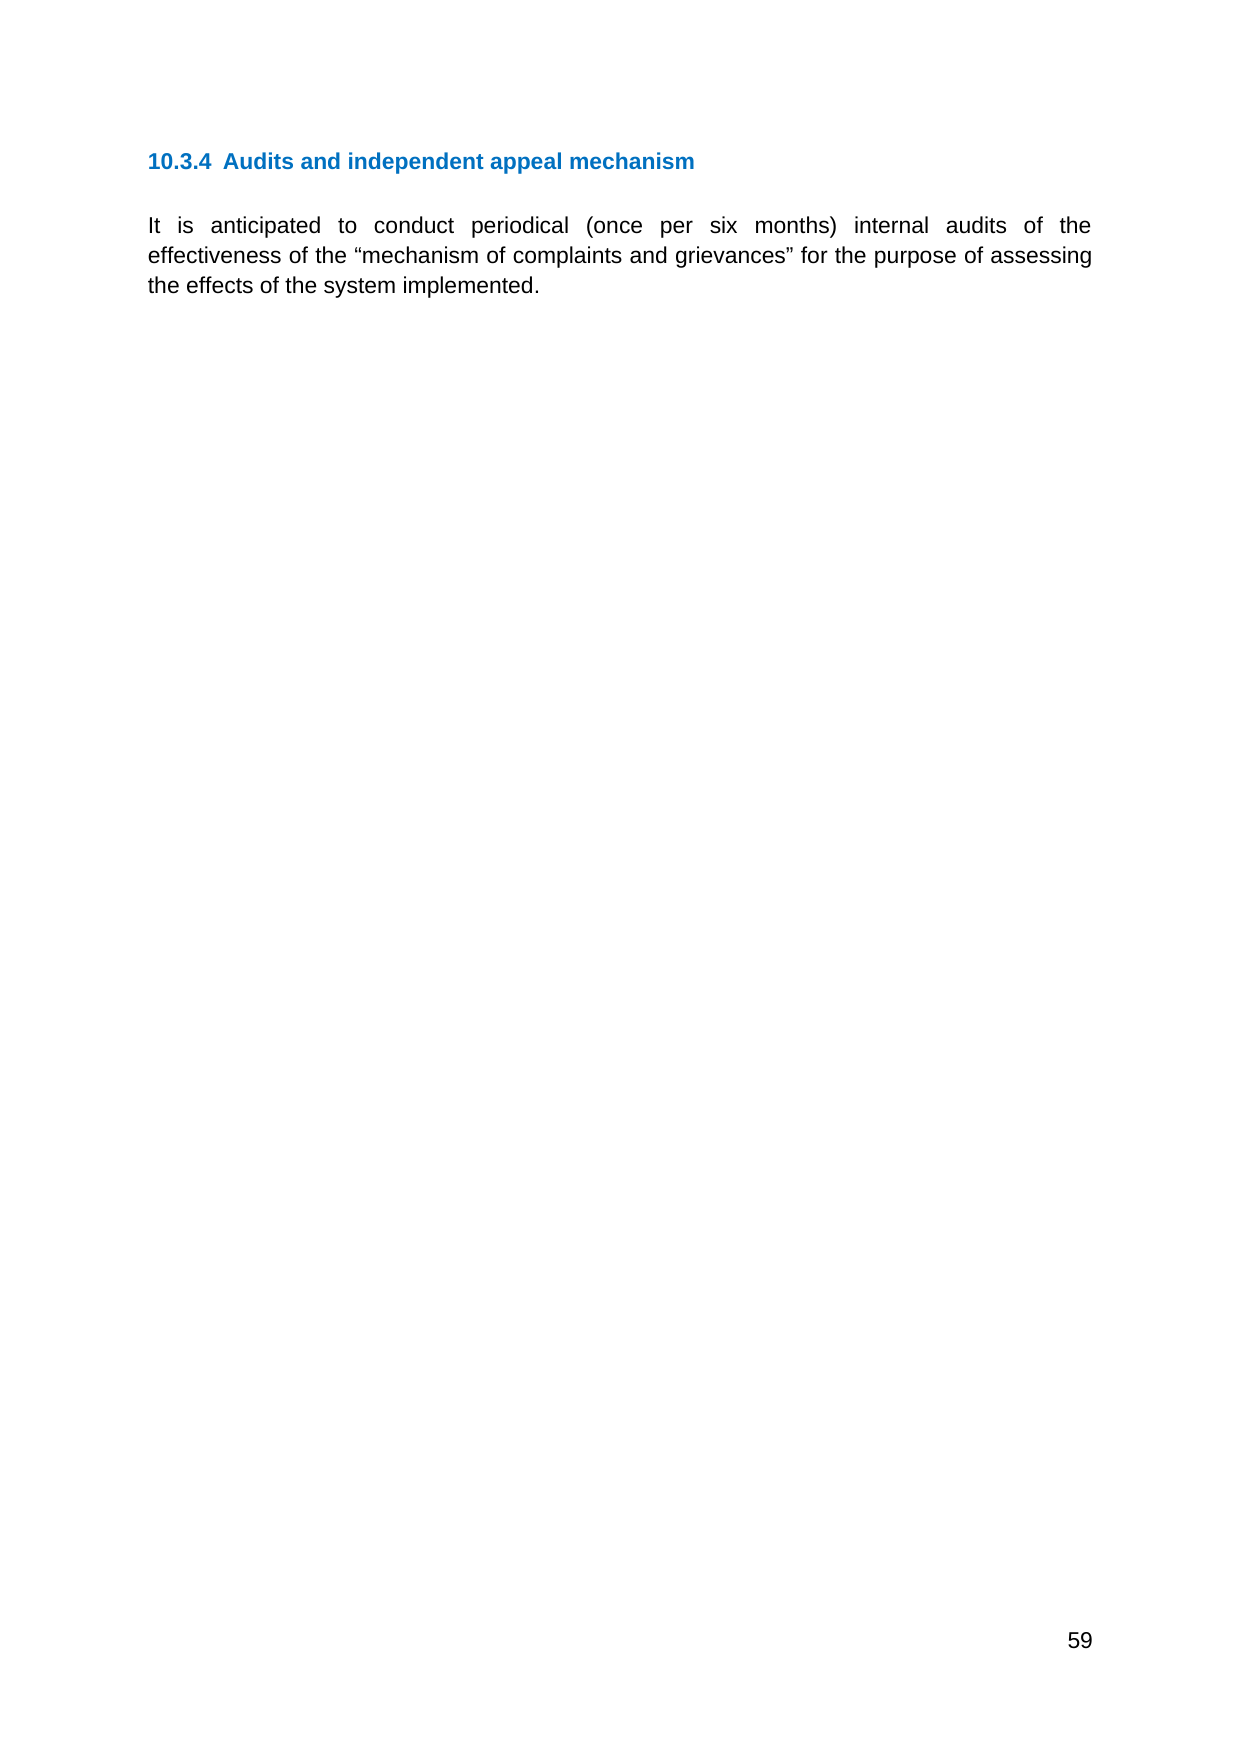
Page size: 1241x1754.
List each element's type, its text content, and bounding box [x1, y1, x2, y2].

subtitle Audits and independent appeal mechanism [148, 148, 1093, 174]
text It is anticipated to conduct periodical (once per six months) internal audits of the effectiveness of the “mechanism of complaints and grievances” for the purpose of assessing the effects of the system implemented. [148, 212, 1093, 299]
